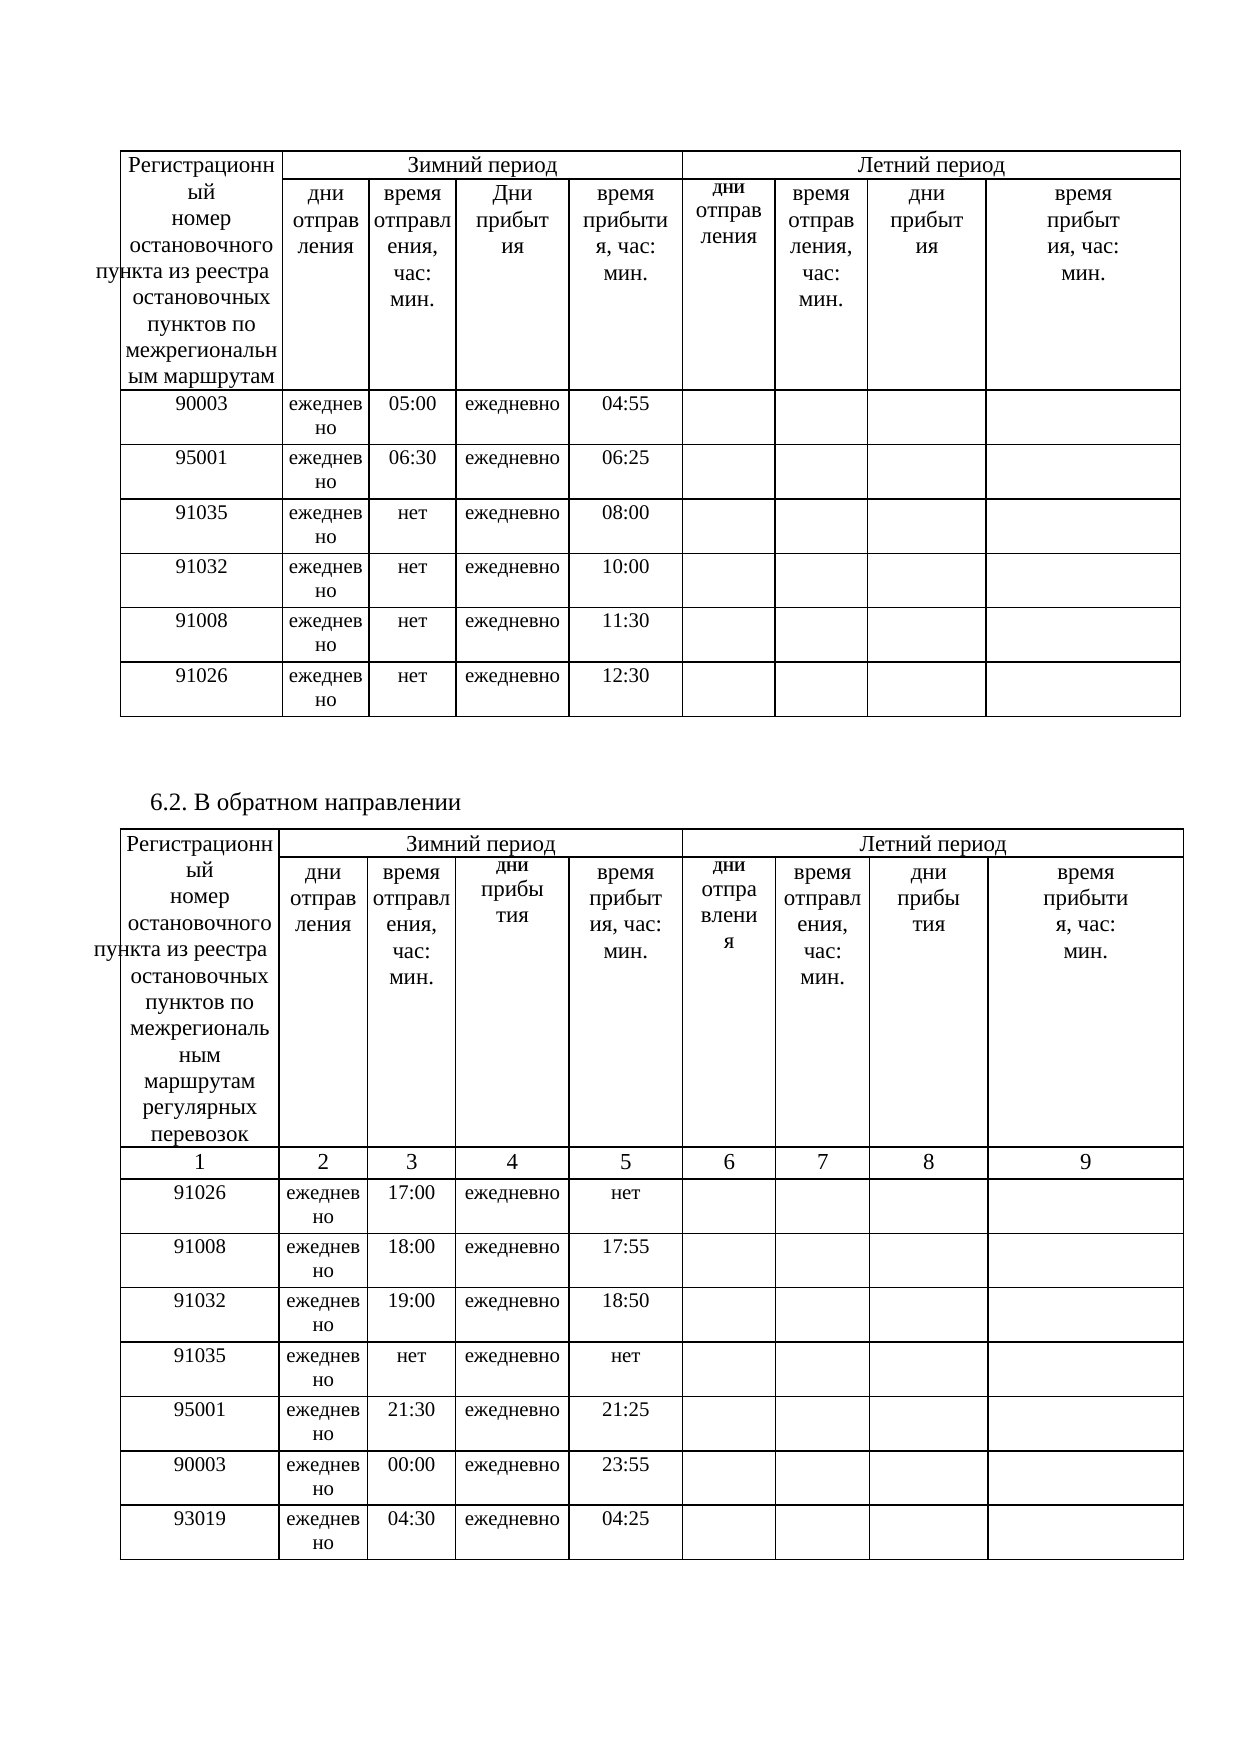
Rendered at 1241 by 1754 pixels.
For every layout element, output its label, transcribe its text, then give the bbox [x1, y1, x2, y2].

table_cell ежедневно [456, 1452, 568, 1504]
table_cell [683, 1506, 775, 1559]
table_cell ежедневно [456, 1343, 568, 1396]
table_cell ежедневно [456, 1506, 568, 1559]
table_cell [683, 1288, 775, 1341]
table_cell [683, 1452, 775, 1504]
table_cell ежедневно [280, 1397, 367, 1450]
table_cell 4 [456, 1148, 568, 1178]
table_cell ежедневно [456, 1180, 568, 1232]
table_cell 91008 [121, 608, 282, 661]
table_cell 8 [870, 1148, 987, 1178]
table_cell ежедневно [283, 445, 368, 498]
table_cell [987, 663, 1180, 716]
table_cell нет [370, 608, 455, 661]
table_cell [776, 554, 867, 607]
table_cell нет [570, 1180, 682, 1232]
table_cell 18:00 [368, 1234, 455, 1287]
table_cell ДНИ отпра влени я [683, 858, 775, 1146]
table_cell [868, 663, 985, 716]
text 6.2. В обратном направлении [150, 787, 1090, 816]
table_cell 9 [989, 1148, 1183, 1178]
table_cell [989, 1506, 1183, 1559]
table_cell 17:00 [368, 1180, 455, 1232]
table_cell [776, 1452, 869, 1504]
table_cell дни отправ ления [283, 180, 368, 389]
table_cell [868, 445, 985, 498]
table_cell нет [370, 554, 455, 607]
table_cell 91008 [121, 1234, 278, 1287]
table_cell 11:30 [570, 608, 682, 661]
table_cell [776, 1288, 869, 1341]
table_cell [776, 1234, 869, 1287]
table_cell ежедневно [457, 391, 568, 444]
table_cell ежедневно [457, 554, 568, 607]
table_cell [870, 1397, 987, 1450]
table_cell 91026 [121, 1180, 278, 1232]
table_cell нет [368, 1343, 455, 1396]
table_cell [989, 1343, 1183, 1396]
table_cell Дни прибыт ия [457, 180, 568, 389]
table_header Регистрационный номер остановочного пункта из реестра остановочных пунктов по межрегиональным маршрутам регулярных перевозок [121, 830, 278, 1146]
table_cell ДНИ прибы тия [456, 858, 568, 1146]
table_cell 17:55 [570, 1234, 682, 1287]
table_cell ежедневно [283, 391, 368, 444]
table_cell [870, 1452, 987, 1504]
table_cell [776, 1397, 869, 1450]
table_cell [683, 391, 774, 444]
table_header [121, 152, 282, 389]
table_header Зимний период [283, 152, 682, 178]
table_cell [987, 554, 1180, 607]
table_cell [989, 1180, 1183, 1232]
table_cell 90003 [121, 1452, 278, 1504]
table_cell нет [370, 500, 455, 552]
table_cell 91035 [121, 500, 282, 552]
table_cell 21:25 [570, 1397, 682, 1450]
table_cell 1 [121, 1148, 278, 1178]
table_cell [683, 663, 774, 716]
table_cell [776, 608, 867, 661]
table_cell дни отправ ления [280, 858, 367, 1146]
table_cell [776, 500, 867, 552]
table_cell [987, 608, 1180, 661]
table_cell [776, 391, 867, 444]
table_cell ежедневно [457, 500, 568, 552]
table_cell ежедневно [283, 554, 368, 607]
table_cell [989, 1234, 1183, 1287]
table_cell [683, 554, 774, 607]
table_cell [987, 500, 1180, 552]
table_cell время отправл ения, час: мин. [776, 858, 869, 1146]
table_cell 21:30 [368, 1397, 455, 1450]
table_cell 3 [368, 1148, 455, 1178]
table_cell [989, 1452, 1183, 1504]
table_cell ежедневно [283, 608, 368, 661]
table_cell ежедневно [457, 663, 568, 716]
table_cell [683, 1343, 775, 1396]
table_cell [683, 1234, 775, 1287]
table_cell [776, 1506, 869, 1559]
table_cell 12:30 [570, 663, 682, 716]
table_cell 06:30 [370, 445, 455, 498]
table_cell дни прибы тия [870, 858, 987, 1146]
table_cell 05:00 [370, 391, 455, 444]
table_header Летний период [683, 830, 1183, 856]
table_cell 93019 [121, 1506, 278, 1559]
table_cell 91032 [121, 1288, 278, 1341]
table_cell время прибыт ия, час: мин. [570, 858, 682, 1146]
table_cell нет [570, 1343, 682, 1396]
table_cell 04:55 [570, 391, 682, 444]
table_cell 7 [776, 1148, 869, 1178]
table_cell [870, 1180, 987, 1232]
table_cell [683, 445, 774, 498]
table_header Летний период [683, 152, 1180, 178]
table_cell ежедневно [280, 1234, 367, 1287]
table_cell [683, 1397, 775, 1450]
table_cell [868, 500, 985, 552]
table_cell [870, 1506, 987, 1559]
table_cell 2 [280, 1148, 367, 1178]
table_cell [870, 1288, 987, 1341]
table_cell ДНИ отправ ления [683, 180, 774, 389]
table_cell 91035 [121, 1343, 278, 1396]
table_cell время отправ ления, час: мин. [776, 180, 867, 389]
table_cell [683, 1180, 775, 1232]
table_cell ежедневно [283, 500, 368, 552]
table_cell время отправл ения, час: мин. [370, 180, 455, 389]
table_cell [870, 1234, 987, 1287]
table_cell [868, 391, 985, 444]
table_cell 91026 [121, 663, 282, 716]
table_cell [987, 391, 1180, 444]
table_cell 95001 [121, 445, 282, 498]
table_cell [776, 663, 867, 716]
table_cell [683, 608, 774, 661]
table_header Зимний период [280, 830, 682, 856]
table_cell время прибыти я, час: мин. [570, 180, 682, 389]
table_cell [868, 608, 985, 661]
table_cell время прибыт ия, час: мин. [987, 180, 1180, 389]
table_cell 90003 [121, 391, 282, 444]
table_cell ежедневно [283, 663, 368, 716]
table_cell время отправл ения, час: мин. [368, 858, 455, 1146]
table_cell [989, 1397, 1183, 1450]
table_cell 08:00 [570, 500, 682, 552]
table_cell [868, 554, 985, 607]
table_cell [776, 445, 867, 498]
table_cell 10:00 [570, 554, 682, 607]
table_cell [987, 445, 1180, 498]
table_cell ежедневно [280, 1288, 367, 1341]
table_cell ежедневно [456, 1234, 568, 1287]
table_cell ежедневно [280, 1506, 367, 1559]
table_cell 04:30 [368, 1506, 455, 1559]
table_cell ежедневно [280, 1452, 367, 1504]
table_cell 91032 [121, 554, 282, 607]
table_cell ежедневно [280, 1343, 367, 1396]
table_cell 95001 [121, 1397, 278, 1450]
table_cell дни прибыт ия [868, 180, 985, 389]
table_cell ежедневно [457, 608, 568, 661]
table_cell [989, 1288, 1183, 1341]
table_cell ежедневно [456, 1397, 568, 1450]
table_cell 19:00 [368, 1288, 455, 1341]
table_cell [683, 500, 774, 552]
table_cell время прибыти я, час: мин. [989, 858, 1183, 1146]
table_cell 04:25 [570, 1506, 682, 1559]
table_cell ежедневно [457, 445, 568, 498]
table_cell 00:00 [368, 1452, 455, 1504]
table_cell 06:25 [570, 445, 682, 498]
table_cell 6 [683, 1148, 775, 1178]
table_cell 5 [570, 1148, 682, 1178]
table_cell [870, 1343, 987, 1396]
table_cell ежедневно [280, 1180, 367, 1232]
table_cell нет [370, 663, 455, 716]
table_cell 18:50 [570, 1288, 682, 1341]
table_cell ежедневно [456, 1288, 568, 1341]
table_cell 23:55 [570, 1452, 682, 1504]
table_cell [776, 1343, 869, 1396]
table_cell [776, 1180, 869, 1232]
